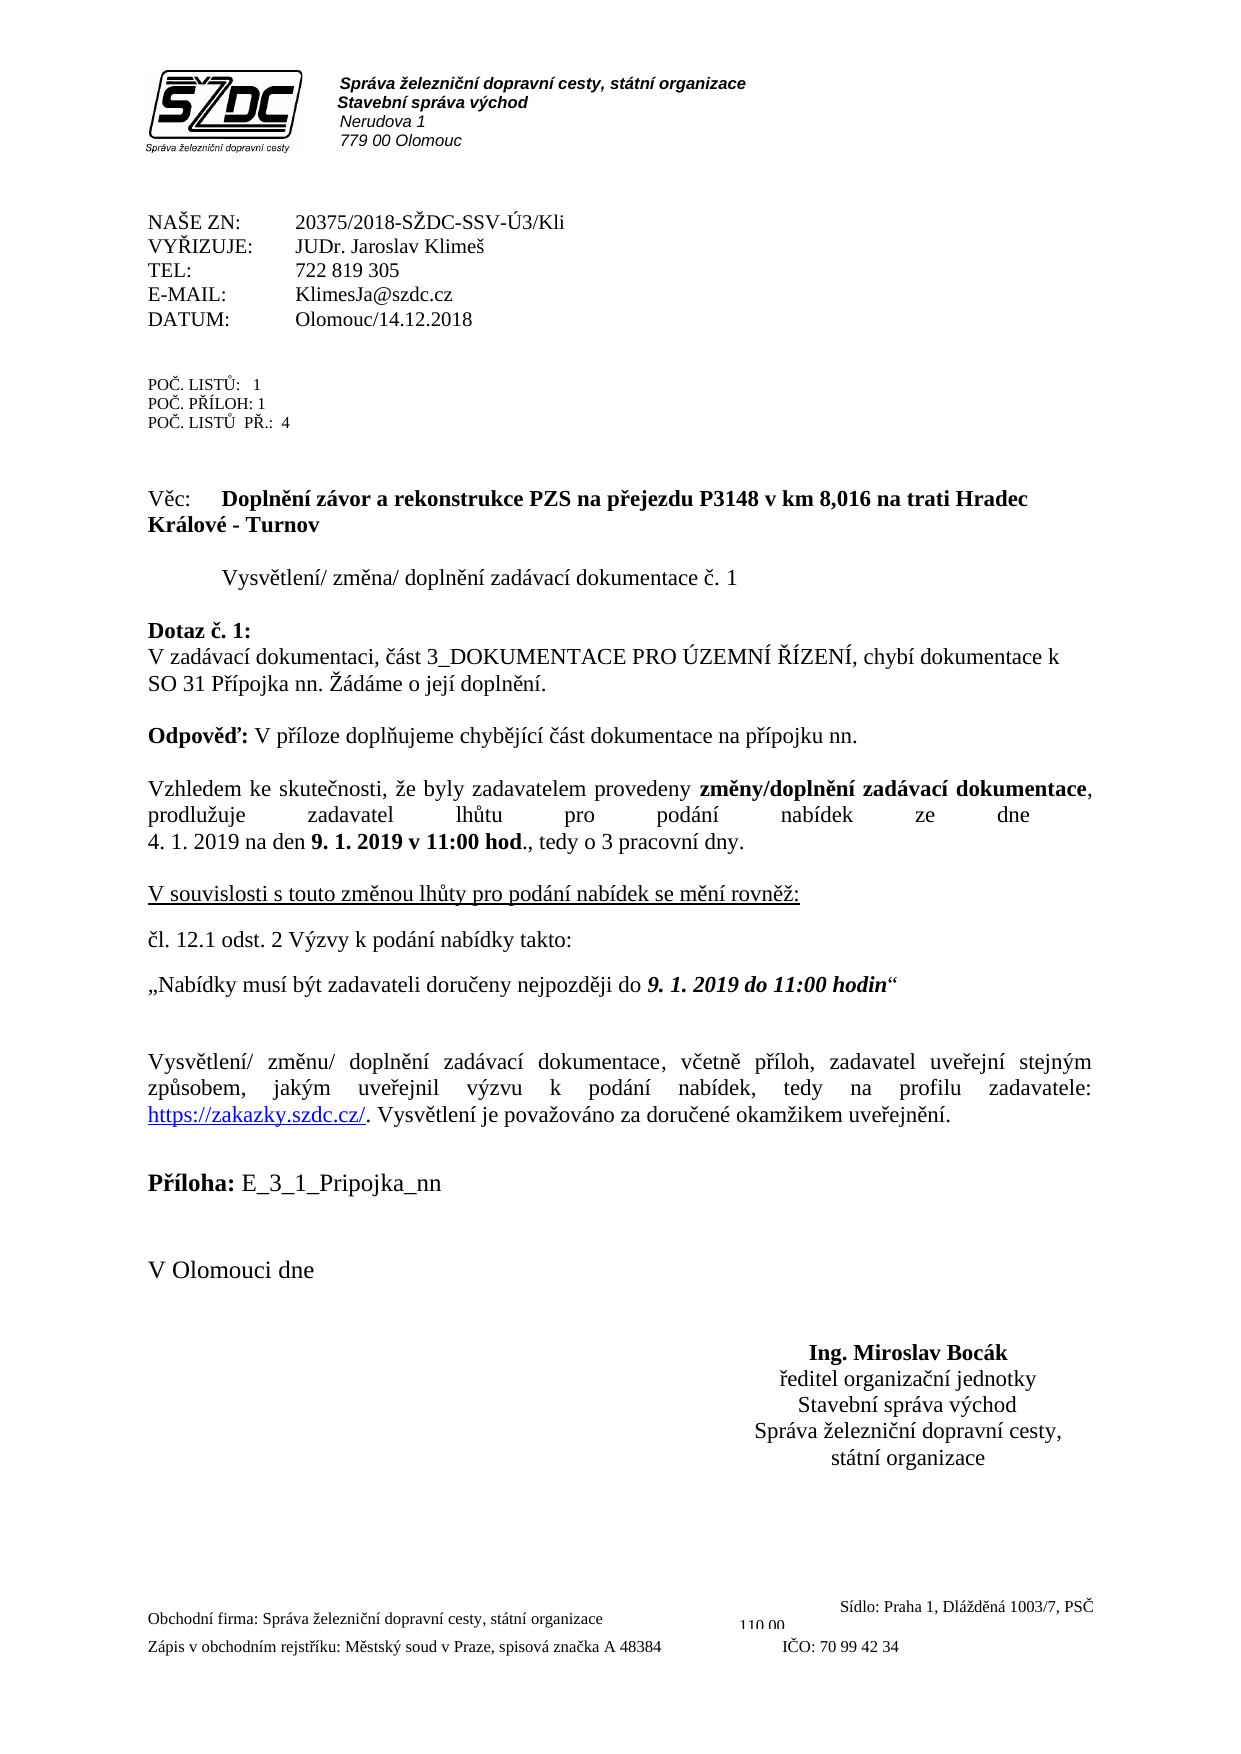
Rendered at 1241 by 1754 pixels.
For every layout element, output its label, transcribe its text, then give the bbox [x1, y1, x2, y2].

text ředitel organizační jednotky [664, 1365, 1093, 1391]
text státní organizace [664, 1444, 1093, 1470]
text V zadávací dokumentaci, část 3_DOKUMENTACE PRO ÚZEMNÍ ŘÍZENÍ, chybí dokumentace k SO 31 Přípojka nn. Žádáme o její doplnění. [148, 643, 1093, 696]
text POČ. PŘÍLOH: 1 [148, 394, 1093, 413]
text POČ. LISTŮ: 1 [148, 375, 1093, 394]
text čl. 12.1 odst. 2 Výzvy k podání nabídky takto: [148, 926, 1093, 952]
picture [145, 69, 303, 153]
text Ing. Miroslav Bocák [664, 1338, 1093, 1365]
text NAŠE ZN: 20375/2018-SŽDC-SSV-Ú3/Kli [148, 210, 1093, 234]
text DATUM: Olomouc/14.12.2018 [148, 306, 1093, 331]
text Správa železniční dopravní cesty, [664, 1418, 1093, 1444]
text Odpověď: V příloze doplňujeme chybějící část dokumentace na přípojku nn. [148, 722, 1093, 749]
text VYŘIZUJE: JUDr. Jaroslav Klimeš [148, 234, 1093, 258]
text E-MAIL: KlimesJa@szdc.cz [148, 282, 1093, 306]
text POČ. LISTŮ PŘ.: 4 [148, 413, 1093, 432]
text Vysvětlení/ změna/ doplnění zadávací dokumentace č. 1 [221, 564, 1093, 591]
text „Nabídky musí být zadavateli doručeny nejpozději do 9. 1. 2019 do 11:00 hodin“ [148, 971, 1093, 997]
text TEL: 722 819 305 [148, 258, 1093, 282]
text Stavební správa východ [664, 1391, 1093, 1418]
text Vysvětlení/ změnu/ doplnění zadávací dokumentace, včetně příloh, zadavatel uveřejní stejným způsobem, jakým uveřejnil výzvu k podání nabídek, tedy na profilu zadavatele: https://zakazky.szdc.cz/. Vysvětlení je považováno za doručené okamžikem uveřejnění. [148, 1048, 1093, 1127]
text Příloha: E_3_1_Pripojka_nn [148, 1168, 1093, 1197]
text Věc: Doplnění závor a rekonstrukce PZS na přejezdu P3148 v km 8,016 na trati Hradec Králové - Turnov [148, 485, 1093, 538]
text V souvislosti s touto změnou lhůty pro podání nabídek se mění rovněž: [148, 881, 1093, 907]
text V Olomouci dne [148, 1255, 1093, 1283]
text Vzhledem ke skutečnosti, že byly zadavatelem provedeny změny/doplnění zadávací dokumentace, prodlužuje zadavatel lhůtu pro podání nabídek ze dne 4. 1. 2019 na den 9. 1. 2019 v 11:00 hod., tedy o 3 pracovní dny. [148, 775, 1093, 854]
text Dotaz č. 1: [148, 617, 1093, 643]
